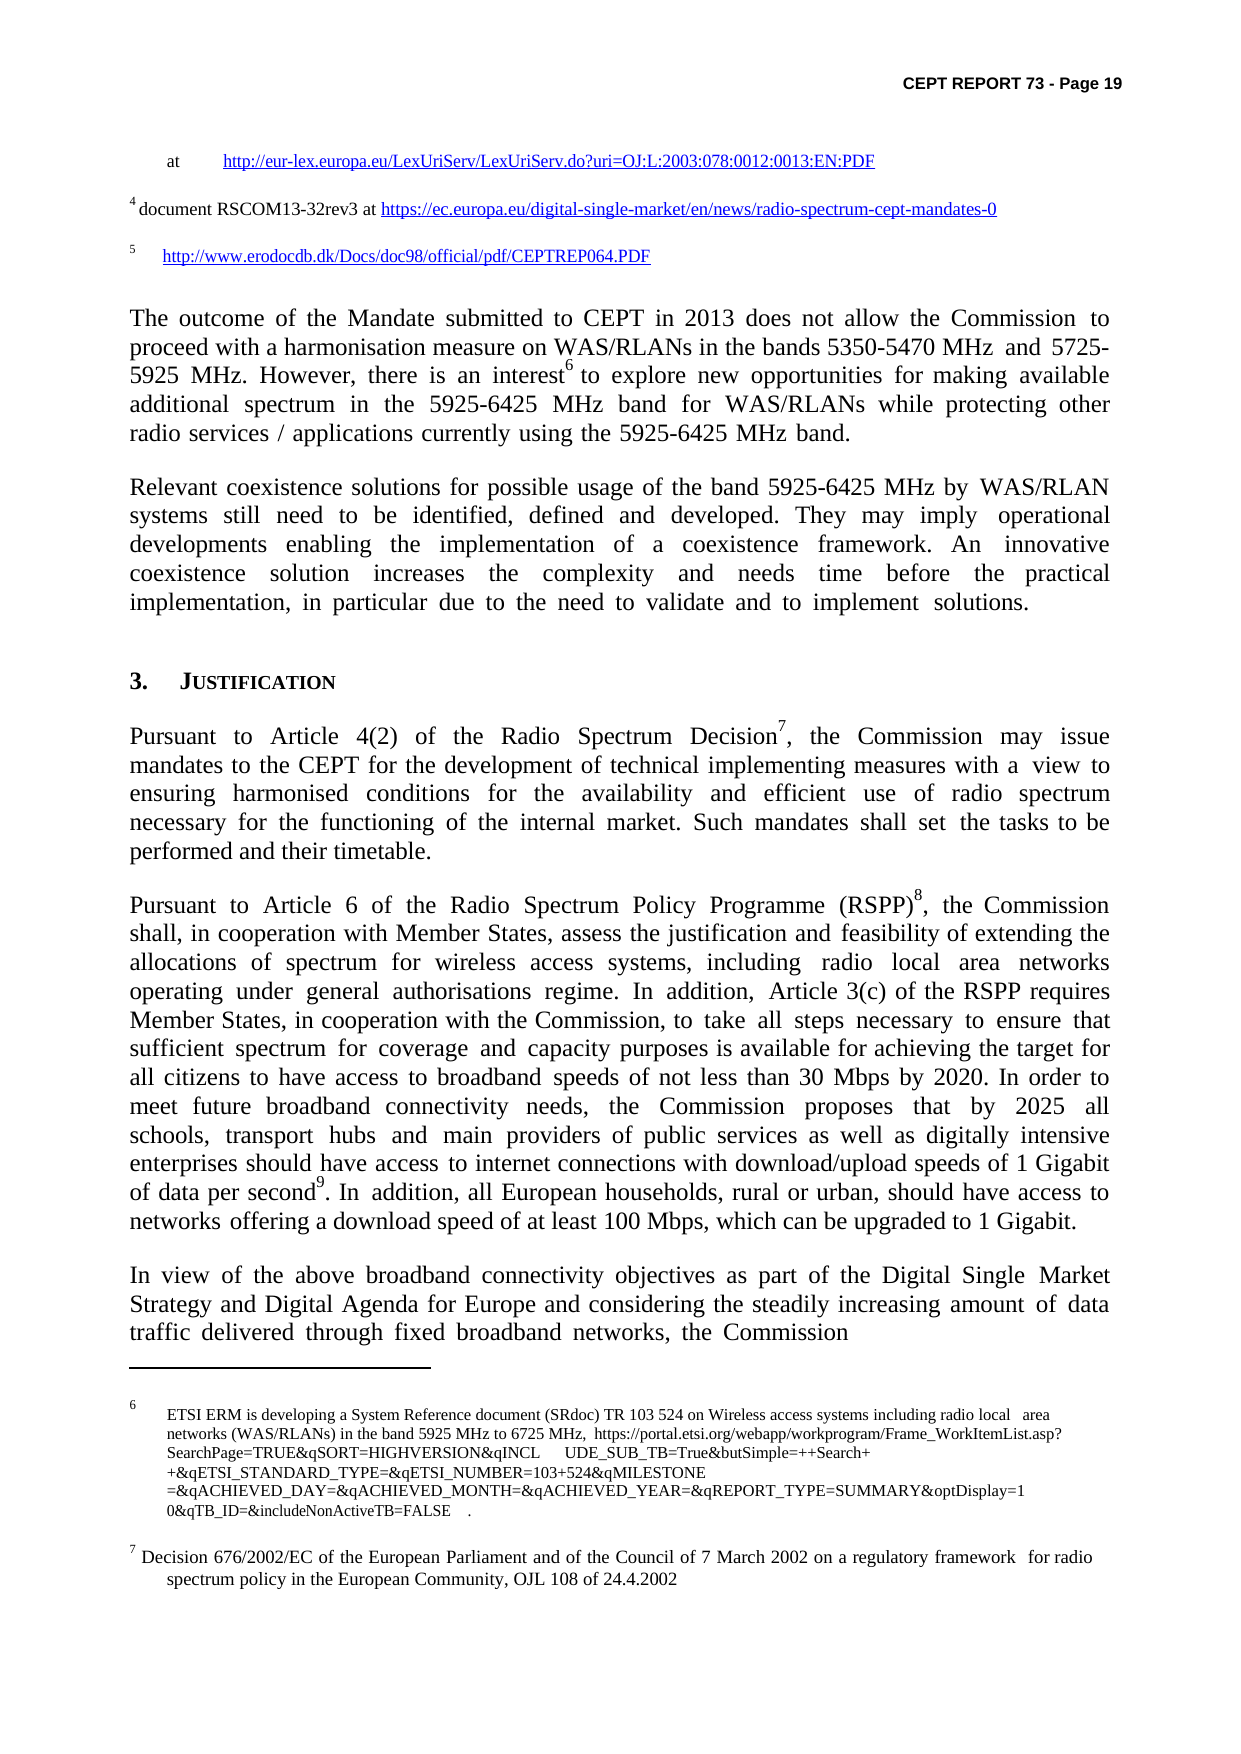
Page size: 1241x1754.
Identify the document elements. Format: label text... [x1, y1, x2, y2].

text Relevant coexistence solutions for possible usage of the band 5925-6425 MHz by WAS/RLAN systems still need to be identified, defined and developed. They may imply operational developments enabling the implementation of a coexistence framework. An innovative coexistence solution increases the complexity and needs time before the practical implementation, in particular due to the need to validate and to implement solutions. [129, 472, 1110, 616]
text In view of the above broadband connectivity objectives as part of the Digital Single Market Strategy and Digital Agenda for Europe and considering the steadily increasing amount of data traffic delivered through fixed broadband networks, the Commission [129, 1260, 1110, 1346]
text 4 document RSCOM13-32rev3 at https://ec.europa.eu/digital-single-market/en/news/radio-spectrum-cept-mandates-0 [129, 194, 1122, 219]
list JUSTIFICATION [129, 666, 1122, 694]
text =&qACHIEVED_DAY=&qACHIEVED_MONTH=&qACHIEVED_YEAR=&qREPORT_TYPE=SUMMARY&optDisplay=1 [167, 1482, 1122, 1501]
text 5 http://www.erodocdb.dk/Docs/doc98/official/pdf/CEPTREP064.PDF [129, 242, 1122, 267]
text Pursuant to Article 4(2) of the Radio Spectrum Decision7, the Commission may issue mandates to the CEPT for the development of technical implementing measures with a view to ensuring harmonised conditions for the availability and efficient use of radio spectrum necessary for the functioning of the internal market. Such mandates shall set the tasks to be performed and their timetable. [129, 716, 1111, 865]
text at http://eur-lex.europa.eu/LexUriServ/LexUriServ.do?uri=OJ:L:2003:078:0012:0013:EN:PDF [167, 150, 1122, 171]
text Pursuant to Article 6 of the Radio Spectrum Policy Programme (RSPP)8, the Commission shall, in cooperation with Member States, assess the justification and feasibility of extending the allocations of spectrum for wireless access systems, including radio local area networks operating under general authorisations regime. In addition, Article 3(c) of the RSPP requires Member States, in cooperation with the Commission, to take all steps necessary to ensure that sufficient spectrum for coverage and capacity purposes is available for achieving the target for all citizens to have access to broadband speeds of not less than 30 Mbps by 2020. In order to meet future broadband connectivity needs, the Commission proposes that by 2025 all schools, transport hubs and main providers of public services as well as digitally intensive enterprises should have access to internet connections with download/upload speeds of 1 Gigabit of data per second9. In addition, all European households, rural or urban, should have access to networks offering a download speed of at least 100 Mbps, which can be upgraded to 1 Gigabit. [129, 890, 1110, 1235]
text The outcome of the Mandate submitted to CEPT in 2013 does not allow the Commission to proceed with a harmonisation measure on WAS/RLANs in the bands 5350-5470 MHz and 5725-5925 MHz. However, there is an interest6 to explore new opportunities for making available additional spectrum in the 5925-6425 MHz band for WAS/RLANs while protecting other radio services / applications currently using the 5925-6425 MHz band. [129, 303, 1110, 447]
text 6 ETSI ERM is developing a System Reference document (SRdoc) TR 103 524 on Wireless access systems including radio local area networks (WAS/RLANs) in the band 5925 MHz to 6725 MHz, https://portal.etsi.org/webapp/workprogram/Frame_WorkItemList.asp?SearchPage=TRUE&qSORT=HIGHVERSION&qINCL UDE_SUB_TB=True&butSimple=++Search++&qETSI_STANDARD_TYPE=&qETSI_NUMBER=103+524&qMILESTONE [129, 1397, 1104, 1482]
text 7 Decision 676/2002/EC of the European Parliament and of the Council of 7 March 2002 on a regulatory framework for radio spectrum policy in the European Community, OJL 108 of 24.4.2002 [129, 1542, 1110, 1589]
text 0&qTB_ID=&includeNonActiveTB=FALSE . [167, 1501, 1122, 1520]
